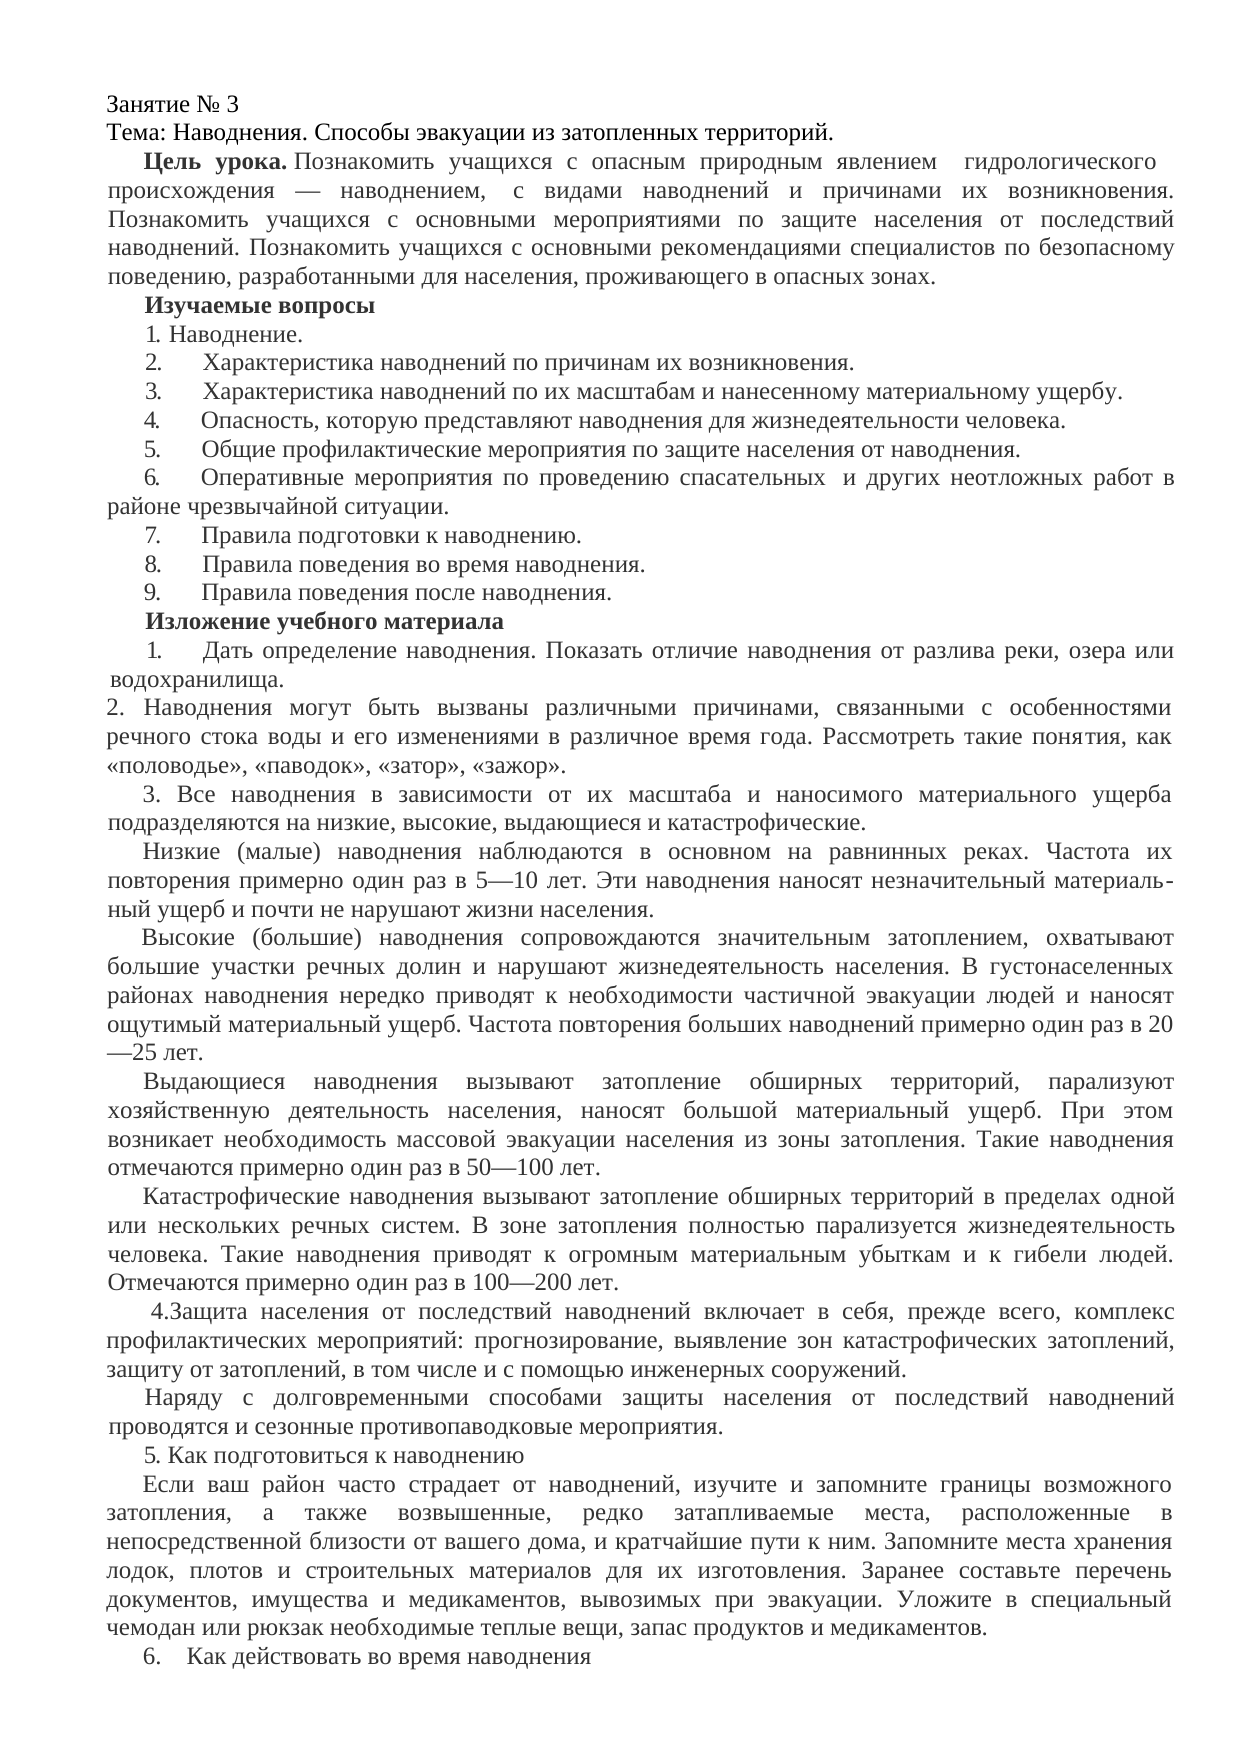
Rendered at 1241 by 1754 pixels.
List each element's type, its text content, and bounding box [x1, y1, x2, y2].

text Изложение учебного материала [145, 606, 1176, 635]
text 3. Характеристика наводнений по их масштабам и нанесенному материальному ущербу. [109, 376, 1176, 405]
text 8. Правила поведения во время наводнения. [144, 549, 1176, 577]
text Изучаемые вопросы [144, 290, 1176, 319]
text 2. Наводнения могут быть вызваны различными причинами, связанными с особенностями речного стока воды и его изменениями в различное время года. Рассмотреть такие понятия, как «половодье», «паводок», «затор», «зажор». [106, 692, 1172, 779]
text Высокие (большие) наводнения сопровождаются значительным затоплением, охватывают большие участки речных долин и нарушают жизнедеятельность населения. В густонаселенных районах наводнения нередко приводят к необходимости частичной эвакуации людей и наносят ощутимый материальный ущерб. Частота повторения больших наводнений примерно один раз в 20—25 лет. [107, 922, 1174, 1066]
text 4.Защита населения от последствий наводнений включает в себя, прежде всего, комплекс профилактических мероприятий: прогнозирование, выявление зон катастрофических затоплений, защиту от затоплений, в том числе и с помощью инженерных сооружений. [106, 1296, 1176, 1382]
text Выдающиеся наводнения вызывают затопление обширных территорий, парализуют хозяйственную деятельность населения, наносят большой материальный ущерб. При этом возникает необходимость массовой эвакуации населения из зоны затопления. Такие наводнения отмечаются примерно один раз в 50—100 лет. [107, 1066, 1174, 1181]
text Цель урока. Познакомить учащихся с опасным природным явлением гидрологического происхождения — наводнением, с видами наводнений и причинами их возникновения. Познакомить учащихся с основными мероприятиями по защите населения от последствий наводнений. Познакомить учащихся с основными рекомендациями специалистов по безопасному поведению, разработанными для населения, проживающего в опасных зонах. [108, 146, 1175, 290]
text 5. Общие профилактические мероприятия по защите населения от наводнения. [107, 434, 1175, 462]
text 6. Оперативные мероприятия по проведению спасательных и других неотложных работ в районе чрезвычайной ситуации. [107, 462, 1175, 520]
text Катастрофические наводнения вызывают затопление обширных территорий в пределах одной или нескольких речных систем. В зоне затопления полностью парализуется жизнедеятельность человека. Такие наводнения приводят к огромным материальным убыткам и к гибели людей. Отмечаются примерно один раз в 100—200 лет. [107, 1181, 1175, 1296]
text Занятие № 3 [106, 89, 1176, 117]
text 3. Все наводнения в зависимости от их масштаба и наносимого материального ущерба подразделяются на низкие, высокие, выдающиеся и катастрофические. [108, 779, 1172, 836]
text 6. Как действовать во время наводнения [143, 1641, 1176, 1670]
text 9. Правила поведения после наводнения. [107, 577, 1176, 606]
text Если ваш район часто страдает от наводнений, изучите и запомните границы возможного затопления, а также возвышенные, редко затапливаемые места, расположенные в непосредственной близости от вашего дома, и кратчайшие пути к ним. Запомните места хранения лодок, плотов и строительных материалов для их изготовления. Заранее составьте перечень документов, имущества и медикаментов, вывозимых при эвакуации. Уложите в специальный чемодан или рюкзак необходимые теплые вещи, запас продуктов и медикаментов. [106, 1469, 1173, 1641]
text 4. Опасность, которую представляют наводнения для жизнедеятельности человека. [107, 405, 1175, 434]
text Тема: Наводнения. Способы эвакуации из затопленных территорий. [106, 117, 1176, 146]
text 1. Дать определение наводнения. Показать отличие наводнения от разлива реки, озера или водохранилища. [110, 635, 1176, 692]
text 1. Наводнение. [145, 319, 1176, 347]
text 5. Как подготовиться к наводнению [107, 1440, 1163, 1469]
text 2. Характеристика наводнений по причинам их возникновения. [109, 347, 1176, 376]
text Низкие (малые) наводнения наблюдаются в основном на равнинных реках. Частота их повторения примерно один раз в 5—10 лет. Эти наводнения наносят незначительный материальный ущерб и почти не нарушают жизни населения. [107, 836, 1174, 922]
text 7. Правила подготовки к наводнению. [144, 520, 1176, 549]
text Наряду с долговременными способами защиты населения от последствий наводнений проводятся и сезонные противопаводковые мероприятия. [108, 1382, 1176, 1440]
